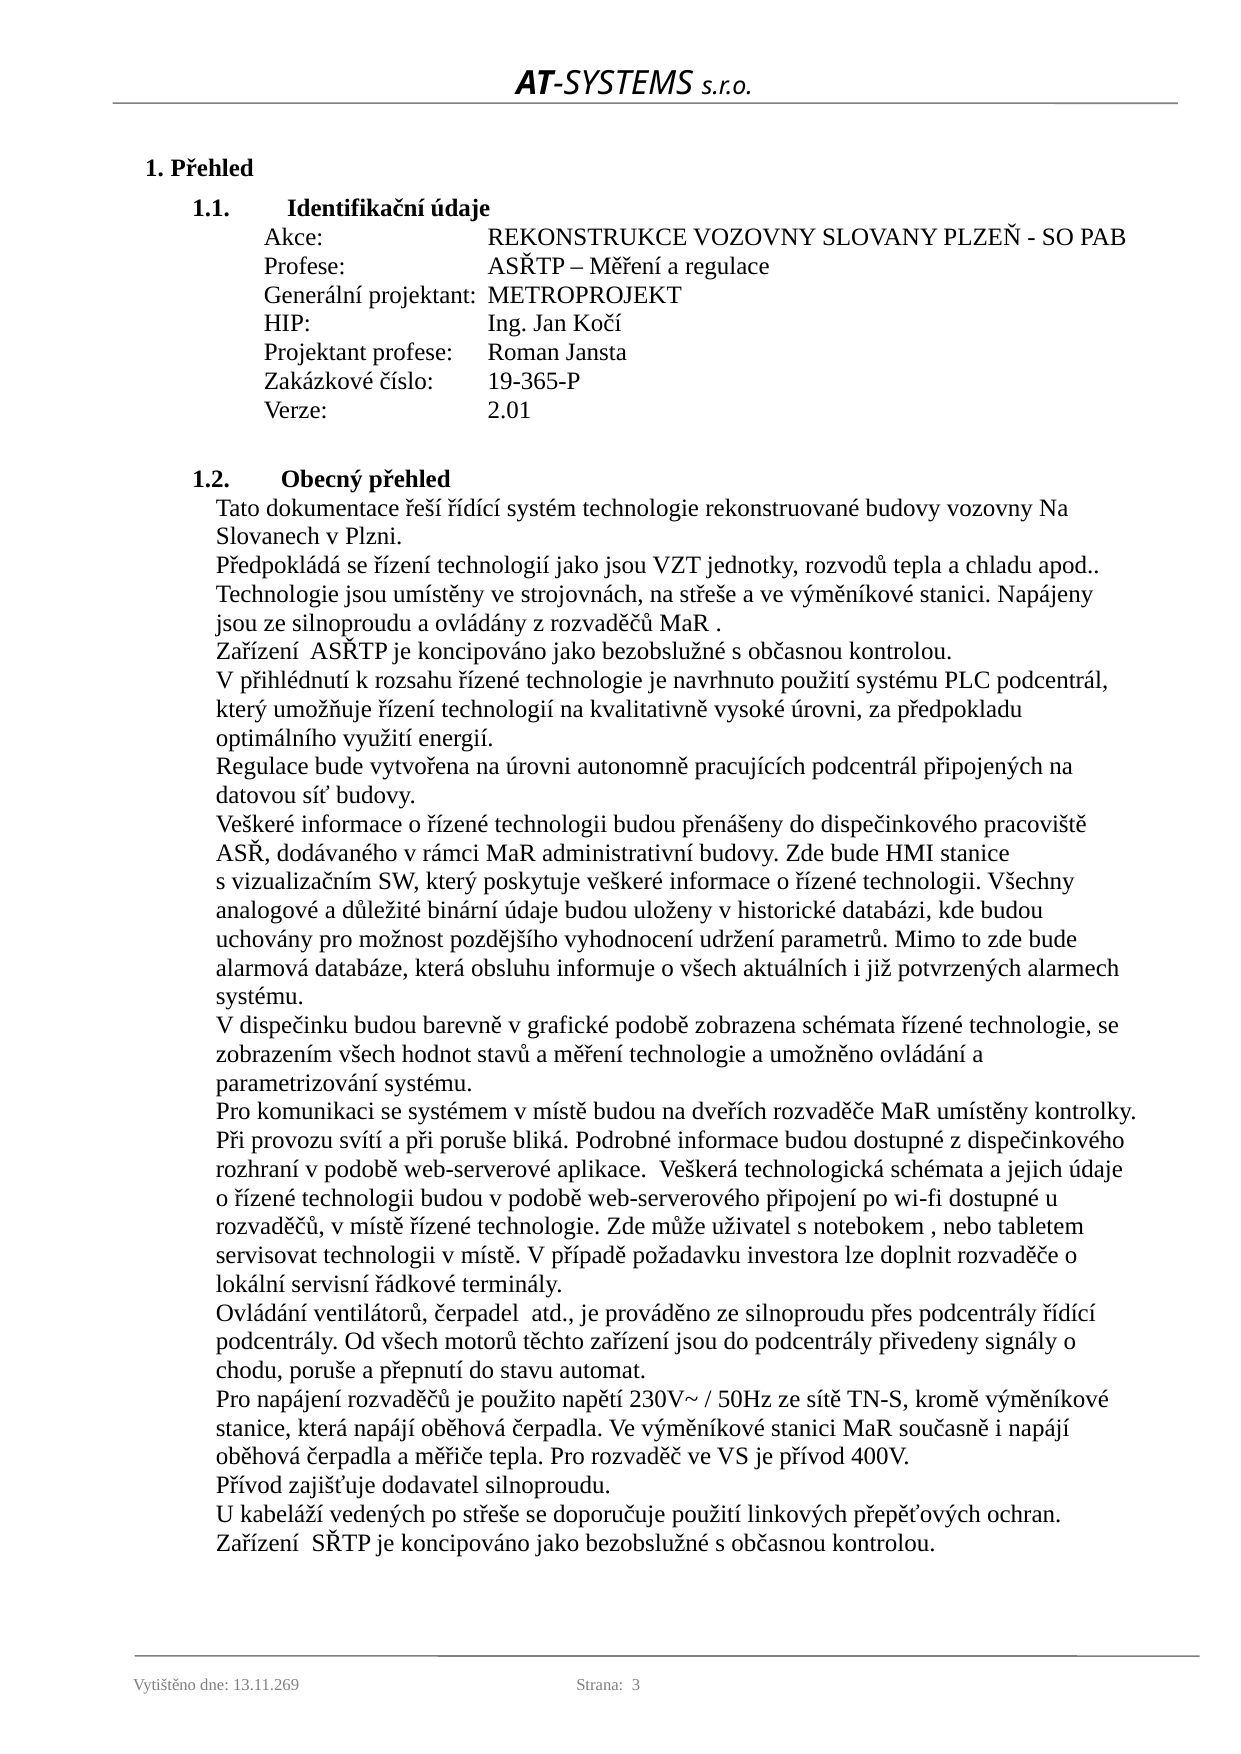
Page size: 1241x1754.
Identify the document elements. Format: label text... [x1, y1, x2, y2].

text Veškeré informace o řízené technologii budou přenášeny do dispečinkového pracoviště ASŘ, dodávaného v rámci MaR administrativní budovy. Zde bude HMI stanice s vizualizačním SW, který poskytuje veškeré informace o řízené technologii. Všechny analogové a důležité binární údaje budou uloženy v historické databázi, kde budou uchovány pro možnost pozdějšího vyhodnocení udržení parametrů. Mimo to zde bude alarmová databáze, která obsluhu informuje o všech aktuálních i již potvrzených alarmech systému. [216, 809, 1139, 1010]
text Pro komunikaci se systémem v místě budou na dveřích rozvaděče MaR umístěny kontrolky. Při provozu svítí a při poruše bliká. Podrobné informace budou dostupné z dispečinkového rozhraní v podobě web-serverové aplikace. Veškerá technologická schémata a jejich údaje o řízené technologii budou v podobě web-serverového připojení po wi-fi dostupné u rozvaděčů, v místě řízené technologie. Zde může uživatel s notebokem , nebo tabletem servisovat technologii v místě. V případě požadavku investora lze doplnit rozvaděče o lokální servisní řádkové terminály. [216, 1096, 1139, 1298]
text HIP: Ing. Jan Kočí [198, 308, 1139, 337]
text Akce: REKONSTRUKCE VOZOVNY SLOVANY PLZEŇ - SO PAB [198, 222, 1139, 251]
text Projektant profese: Roman Jansta [198, 337, 1139, 366]
list Přehled [145, 153, 1139, 182]
text Verze: 2.01 [198, 395, 1139, 423]
text Tato dokumentace řeší řídící systém technologie rekonstruované budovy vozovny Na Slovanech v Plzni. [216, 493, 1139, 550]
text Profese: ASŘTP – Měření a regulace [198, 251, 1139, 280]
text Ovládání ventilátorů, čerpadel atd., je prováděno ze silnoproudu přes podcentrály řídící podcentrály. Od všech motorů těchto zařízení jsou do podcentrály přivedeny signály o chodu, poruše a přepnutí do stavu automat. [216, 1298, 1139, 1384]
text Pro napájení rozvaděčů je použito napětí 230V~ / 50Hz ze sítě TN-S, kromě výměníkové stanice, která napájí oběhová čerpadla. Ve výměníkové stanici MaR současně i napájí oběhová čerpadla a měřiče tepla. Pro rozvaděč ve VS je přívod 400V. [216, 1384, 1139, 1470]
text Technologie jsou umístěny ve strojovnách, na střeše a ve výměníkové stanici. Napájeny jsou ze silnoproudu a ovládány z rozvaděčů MaR . [216, 579, 1139, 636]
text Zakázkové číslo: 19-365-P [198, 366, 1139, 395]
text Generální projektant: METROPROJEKT [198, 280, 1139, 308]
text Přívod zajišťuje dodavatel silnoproudu. [216, 1470, 1139, 1499]
text V přihlédnutí k rozsahu řízené technologie je navrhnuto použití systému PLC podcentrál, který umožňuje řízení technologií na kvalitativně vysoké úrovni, za předpokladu optimálního využití energií. [216, 665, 1139, 751]
text Zařízení ASŘTP je koncipováno jako bezobslužné s občasnou kontrolou. [216, 636, 1139, 665]
text Regulace bude vytvořena na úrovni autonomně pracujících podcentrál připojených na datovou síť budovy. [216, 751, 1139, 809]
text Předpokládá se řízení technologií jako jsou VZT jednotky, rozvodů tepla a chladu apod.. [216, 550, 1139, 579]
text U kabeláží vedených po střeše se doporučuje použití linkových přepěťových ochran. [216, 1499, 1139, 1528]
text V dispečinku budou barevně v grafické podobě zobrazena schémata řízené technologie, se zobrazením všech hodnot stavů a měření technologie a umožněno ovládání a parametrizování systému. [216, 1010, 1139, 1096]
list Obecný přehled [145, 464, 1139, 493]
text Zařízení SŘTP je koncipováno jako bezobslužné s občasnou kontrolou. [216, 1528, 1139, 1556]
list Identifikační údaje [145, 193, 1139, 222]
